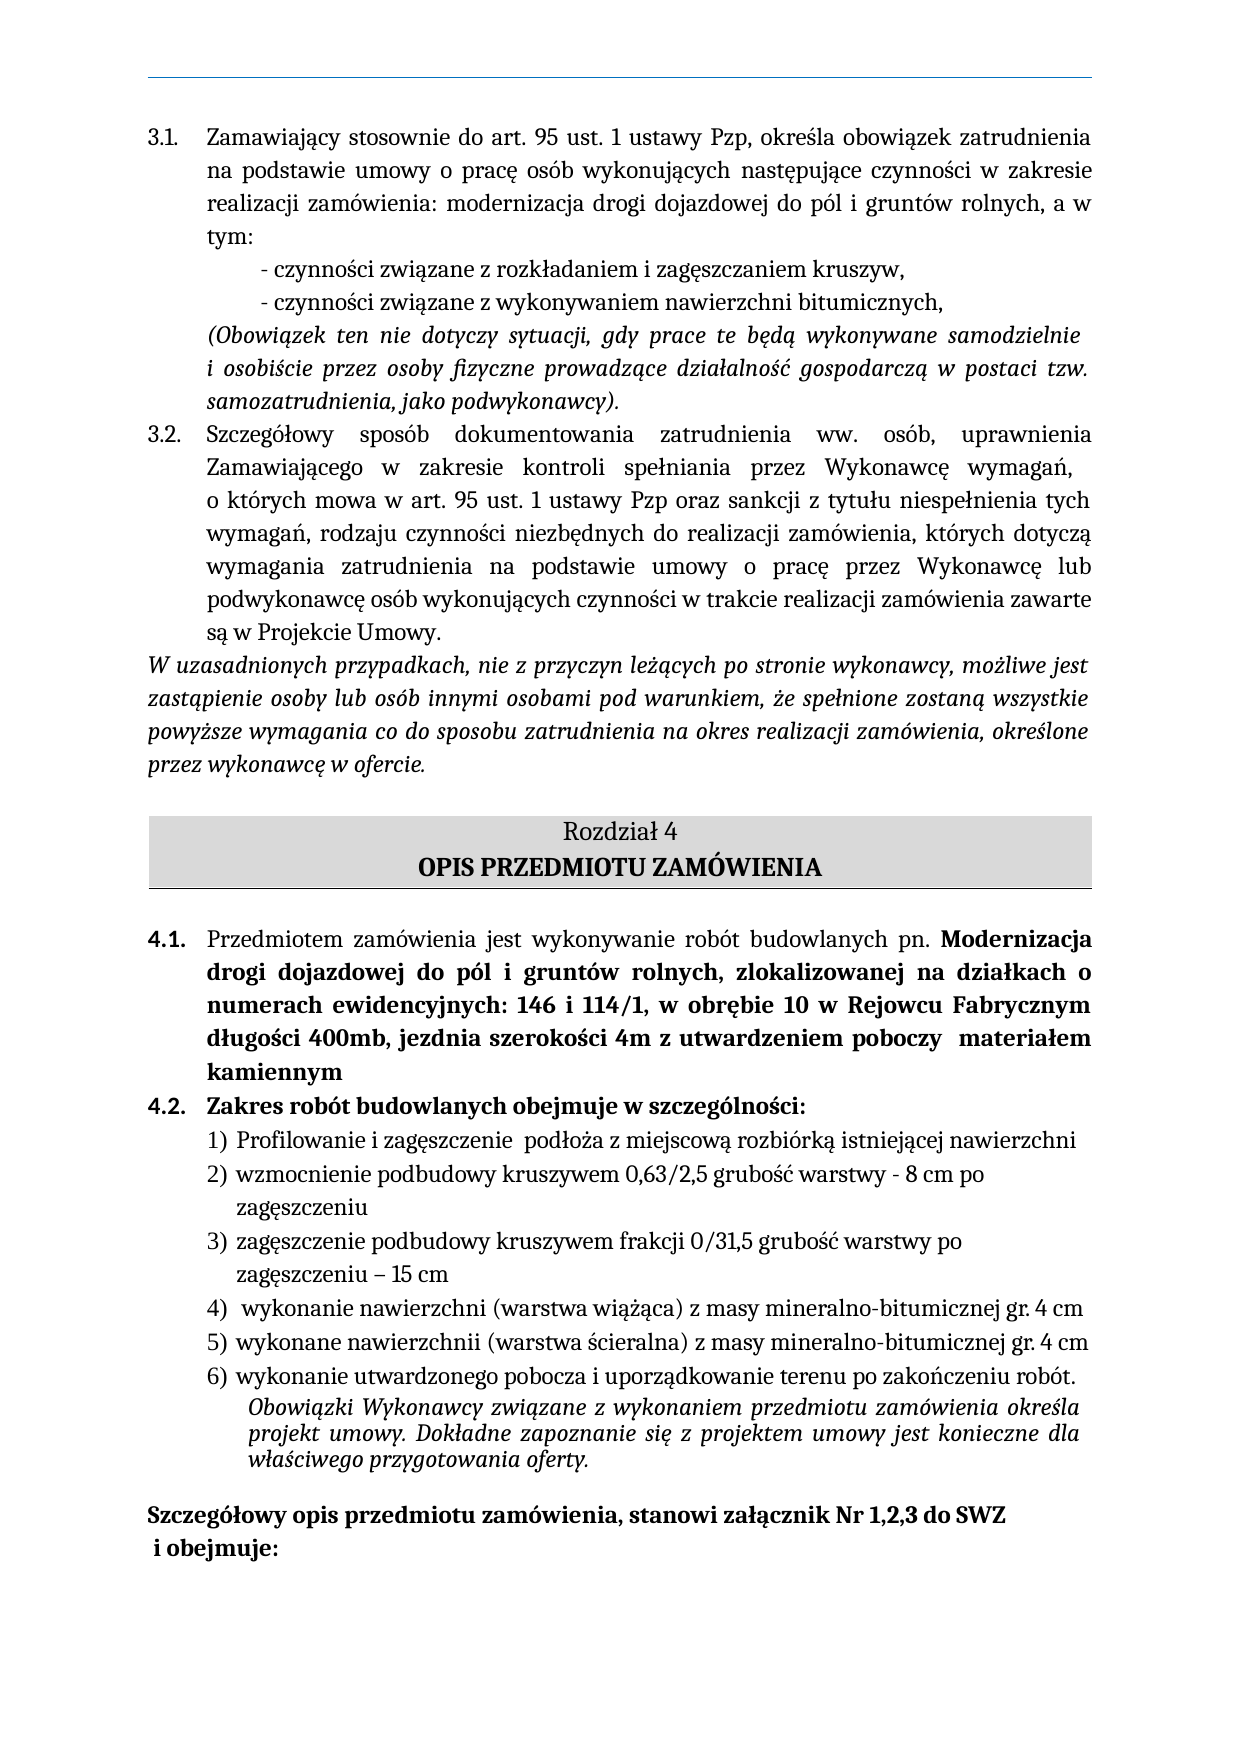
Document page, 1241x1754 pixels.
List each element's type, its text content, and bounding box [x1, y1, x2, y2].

list Zakres robót budowlanych obejmuje w szczególności: [148, 1090, 1093, 1121]
list wykonanie nawierzchni (warstwa wiążąca) z masy mineralno-bitumicznej gr. 4 cm [207, 1293, 1093, 1323]
list - czynności związane z rozkładaniem i zagęszczaniem kruszyw, [260, 255, 1093, 284]
list - czynności związane z wykonywaniem nawierzchni bitumicznych, [260, 288, 1093, 317]
list zagęszczenie podbudowy kruszywem frakcji 0/31,5 grubość warstwy po zagęszczeniu – 15 cm [207, 1226, 1093, 1289]
list Zamawiający stosownie do art. 95 ust. 1 ustawy Pzp, określa obowiązek zatrudnienia na podstawie umowy o pracę osób wykonujących następujące czynności w zakresie realizacji zamówienia: modernizacja drogi dojazdowej do pól i gruntów rolnych, a w tym: [148, 123, 1093, 251]
list Przedmiotem zamówienia jest wykonywanie robót budowlanych pn. Modernizacja drogi dojazdowej do pól i gruntów rolnych, zlokalizowanej na działkach o numerach ewidencyjnych: 146 i 114/1, w obrębie 10 w Rejowcu Fabrycznym długości 400mb, jezdnia szerokości 4m z utwardzeniem poboczy materiałem kamiennym [148, 923, 1093, 1086]
text i obejmuje: [148, 1534, 1093, 1563]
table_header Rozdział 4 OPIS PRZEDMIOTU ZAMÓWIENIA [149, 816, 1092, 887]
list Szczegółowy sposób dokumentowania zatrudnienia ww. osób, uprawnienia Zamawiającego w zakresie kontroli spełniania przez Wykonawcę wymagań, o których mowa w art. 95 ust. 1 ustawy Pzp oraz sankcji z tytułu niespełnienia tych wymagań, rodzaju czynności niezbędnych do realizacji zamówienia, których dotyczą wymagania zatrudnienia na podstawie umowy o pracę przez Wykonawcę lub podwykonawcę osób wykonujących czynności w trakcie realizacji zamówienia zawarte są w Projekcie Umowy. [148, 420, 1093, 647]
list Profilowanie i zagęszczenie podłoża z miejscową rozbiórką istniejącej nawierzchni [207, 1125, 1093, 1155]
text Obowiązki Wykonawcy związane z wykonaniem przedmiotu zamówienia określa projekt umowy. Dokładne zapoznanie się z projektem umowy jest konieczne dla właściwego przygotowania oferty. [248, 1395, 1084, 1474]
list wykonanie utwardzonego pobocza i uporządkowanie terenu po zakończeniu robót. [207, 1361, 1093, 1391]
list wykonane nawierzchnii (warstwa ścieralna) z masy mineralno-bitumicznej gr. 4 cm [207, 1327, 1093, 1357]
list (Obowiązek ten nie dotyczy sytuacji, gdy prace te będą wykonywane samodzielnie i osobiście przez osoby fizyczne prowadzące działalność gospodarczą w postaci tzw. samozatrudnienia, jako podwykonawcy). [207, 321, 1093, 416]
list wzmocnienie podbudowy kruszywem 0,63/2,5 grubość warstwy - 8 cm po zagęszczeniu [207, 1159, 1093, 1222]
list W uzasadnionych przypadkach, nie z przyczyn leżących po stronie wykonawcy, możliwe jest zastąpienie osoby lub osób innymi osobami pod warunkiem, że spełnione zostaną wszystkie powyższe wymagania co do sposobu zatrudnienia na okres realizacji zamówienia, określone przez wykonawcę w ofercie. [148, 651, 1093, 779]
text Szczegółowy opis przedmiotu zamówienia, stanowi załącznik Nr 1,2,3 do SWZ [148, 1501, 1093, 1529]
